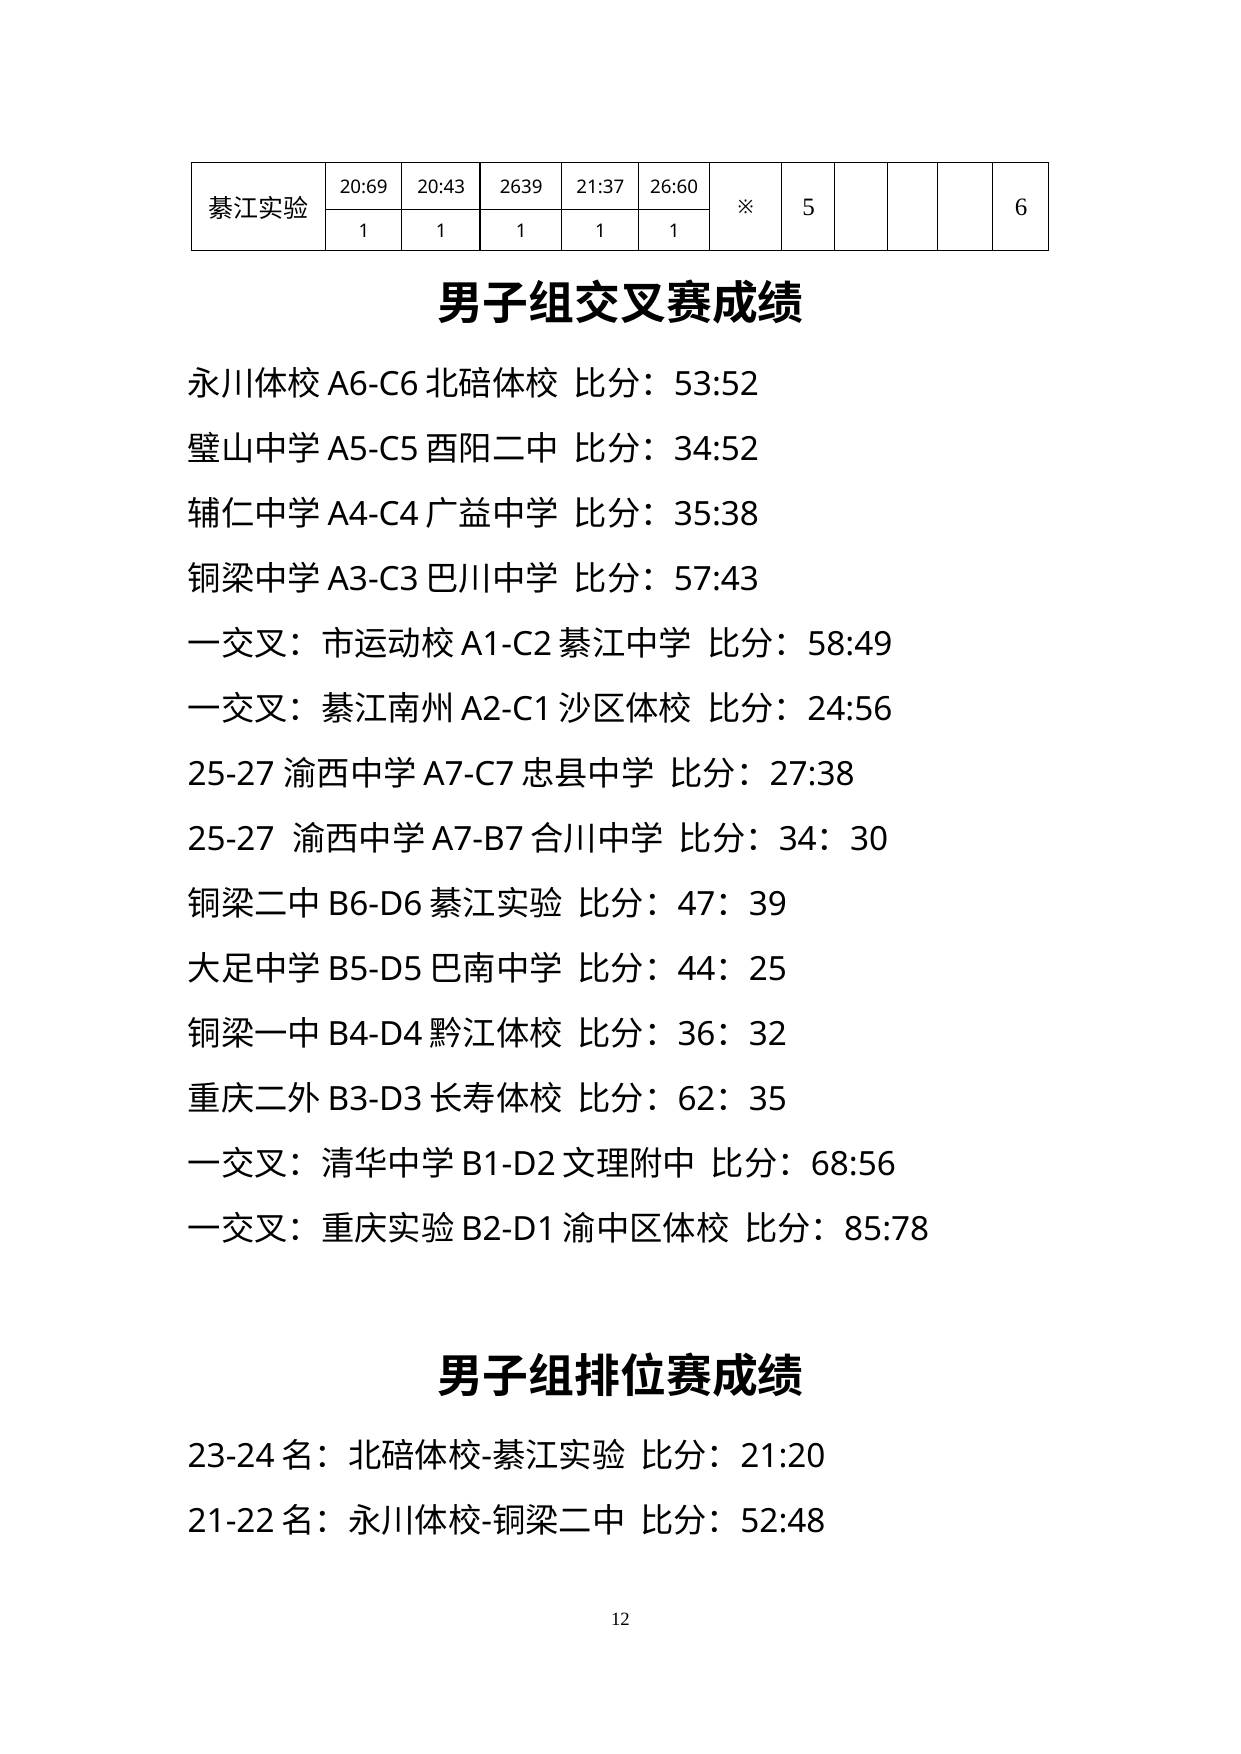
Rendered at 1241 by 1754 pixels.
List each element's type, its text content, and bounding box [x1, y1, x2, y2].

text 辅仁中学A4-C4广益中学 比分：35:38 [187, 478, 1053, 543]
table_cell ※ [710, 163, 781, 250]
table_cell 1 [326, 210, 401, 250]
text 23-24名：北碚体校-綦江实验 比分：21:20 [187, 1421, 1053, 1486]
table_cell [938, 163, 992, 250]
text 男子组排位赛成绩 [187, 1323, 1053, 1421]
table_cell 1 [402, 210, 479, 250]
text 一交叉：重庆实验B2-D1渝中区体校 比分：85:78 [187, 1193, 1053, 1258]
text 一交叉：市运动校A1-C2綦江中学 比分：58:49 [187, 608, 1053, 673]
text 一交叉：清华中学B1-D2文理附中 比分：68:56 [187, 1128, 1053, 1193]
table_cell 26:60 [639, 163, 709, 209]
text 21-22名：永川体校-铜梁二中 比分：52:48 [187, 1486, 1053, 1551]
table_cell 6 [993, 163, 1048, 250]
text 璧山中学A5-C5酉阳二中 比分：34:52 [187, 413, 1053, 478]
table_cell 2639 [481, 163, 561, 209]
table_cell [888, 163, 937, 250]
table_cell [835, 163, 887, 250]
text 25-27 渝西中学A7-B7合川中学 比分：34：30 [187, 803, 1053, 868]
text 25-27 渝西中学A7-C7忠县中学 比分：27:38 [187, 738, 1053, 803]
text 大足中学B5-D5巴南中学 比分：44：25 [187, 933, 1053, 998]
text 一交叉：綦江南州A2-C1沙区体校 比分：24:56 [187, 673, 1053, 738]
table_cell 20:43 [402, 163, 479, 209]
text 铜梁一中B4-D4黔江体校 比分：36：32 [187, 998, 1053, 1063]
text 永川体校A6-C6北碚体校 比分：53:52 [187, 348, 1053, 413]
table_cell 5 [782, 163, 834, 250]
table_cell 1 [481, 210, 561, 250]
table_cell 21:37 [562, 163, 638, 209]
text 铜梁二中B6-D6綦江实验 比分：47：39 [187, 868, 1053, 933]
text 男子组交叉赛成绩 [187, 251, 1053, 348]
text 重庆二外B3-D3长寿体校 比分：62：35 [187, 1063, 1053, 1128]
table_cell 1 [639, 210, 709, 250]
text 铜梁中学A3-C3巴川中学 比分：57:43 [187, 543, 1053, 608]
table_cell 20:69 [326, 163, 401, 209]
table_cell 綦江实验 [192, 163, 325, 250]
table_cell 1 [562, 210, 638, 250]
